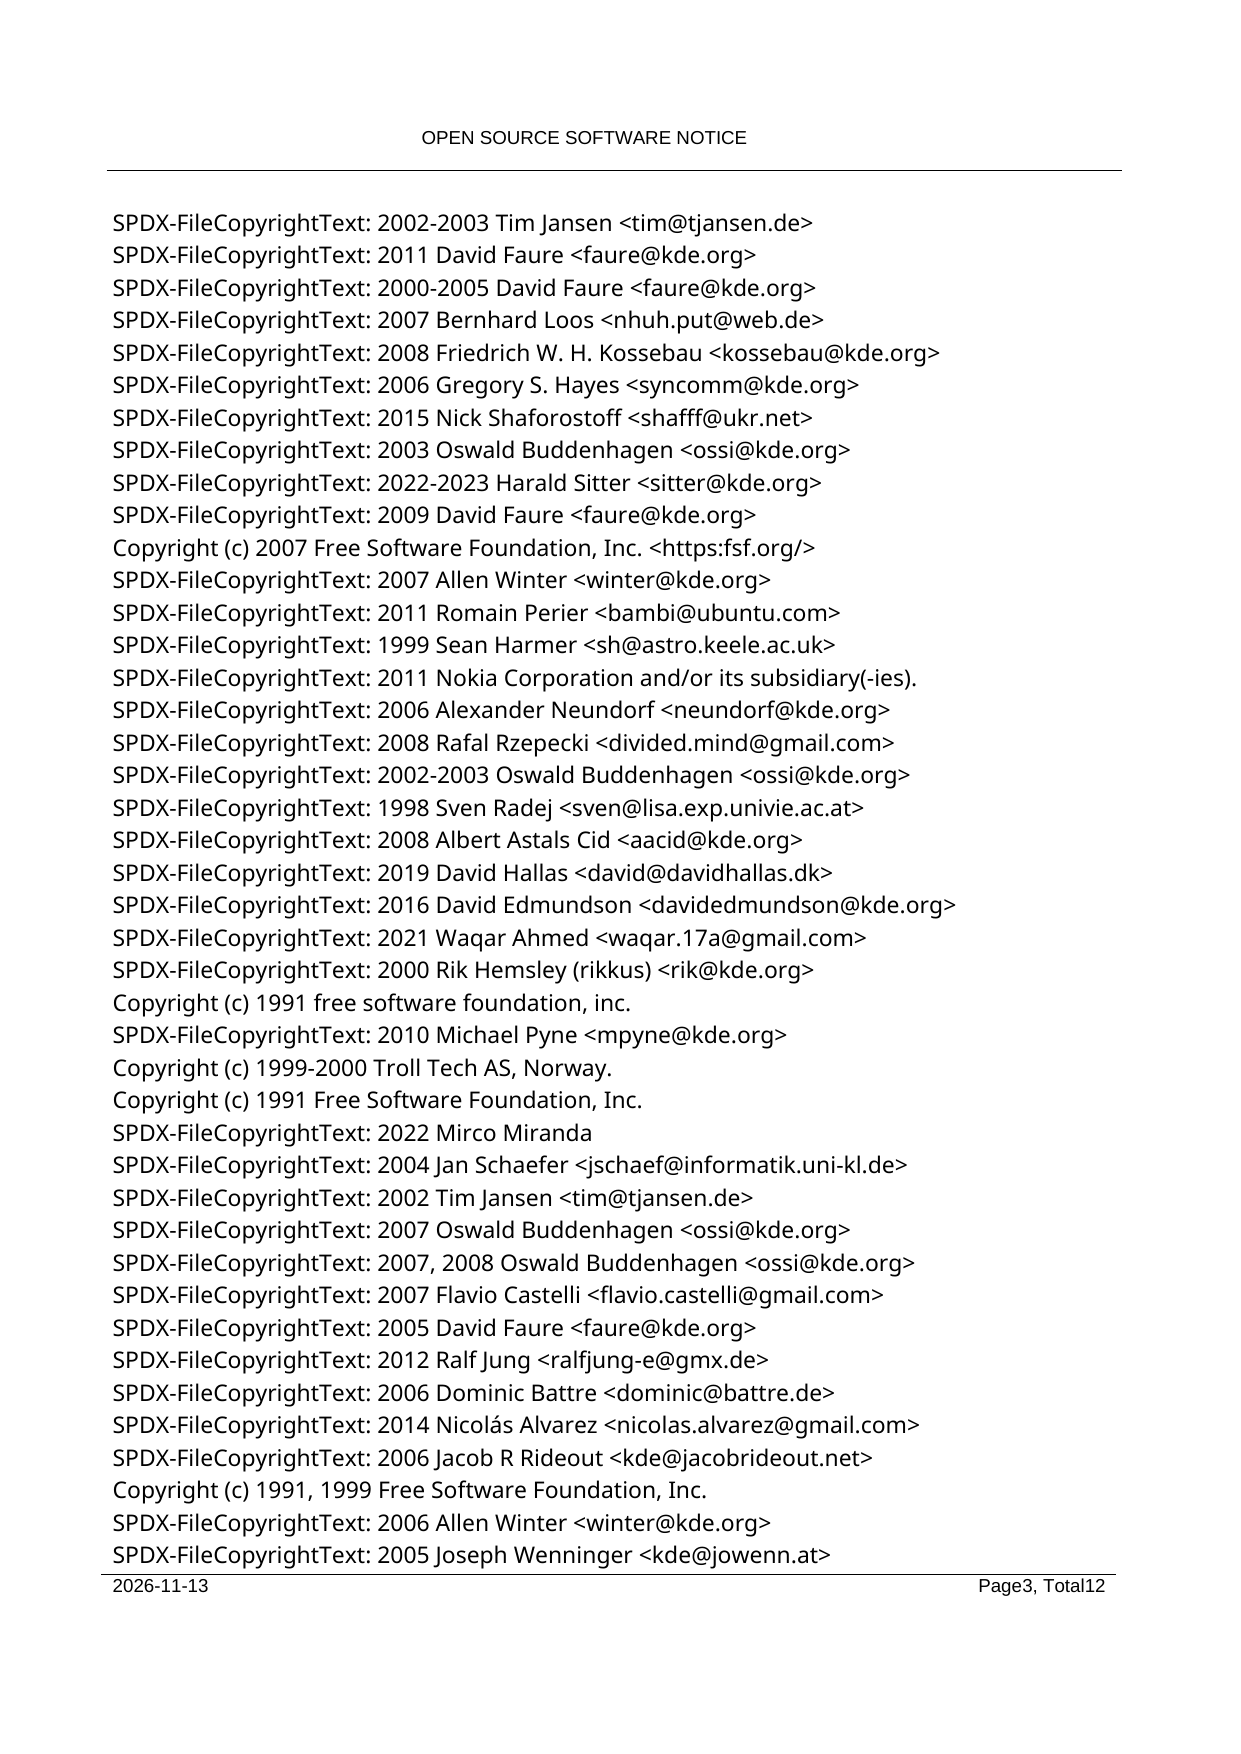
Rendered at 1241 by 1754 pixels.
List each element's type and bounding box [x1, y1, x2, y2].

text [112, 206, 1128, 1571]
